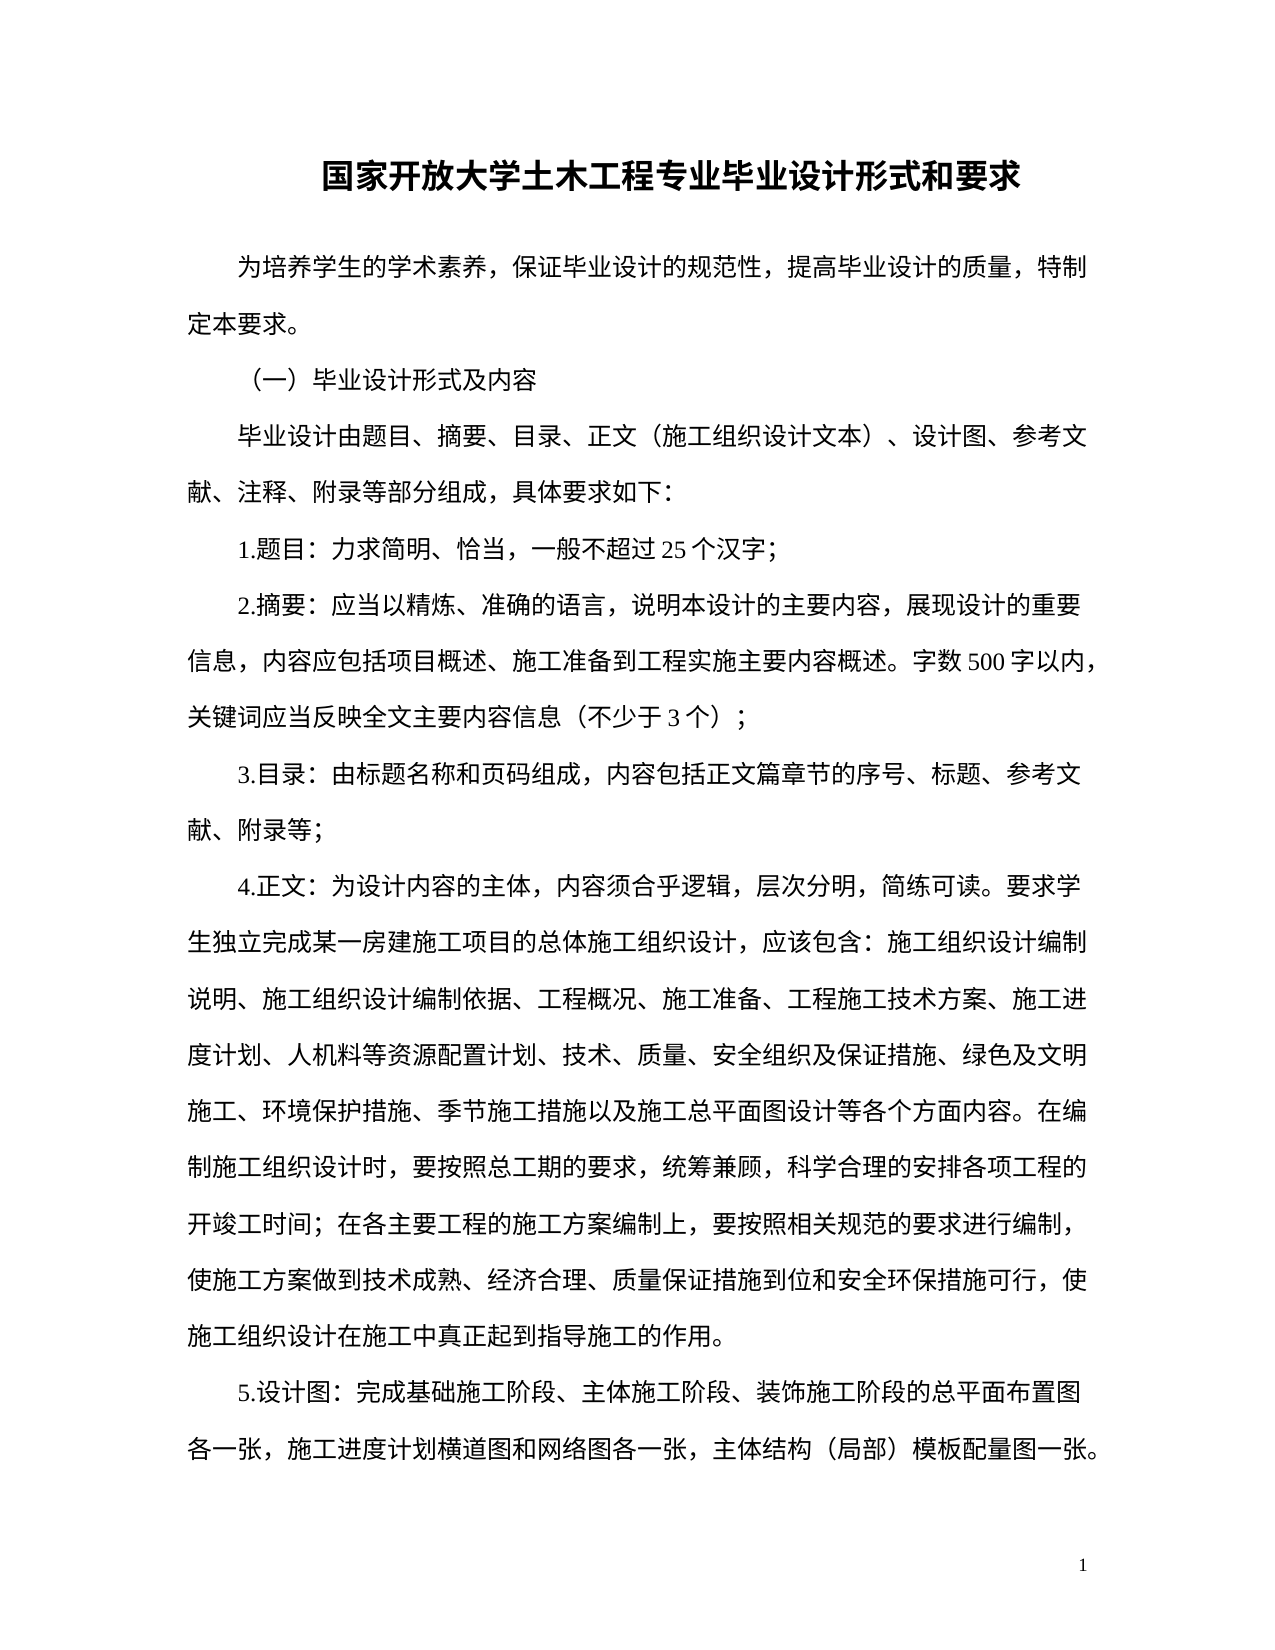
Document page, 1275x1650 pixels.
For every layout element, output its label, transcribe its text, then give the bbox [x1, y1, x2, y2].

text 毕业设计由题目、摘要、目录、正文（施工组织设计文本）、设计图、参考文献、注释、附录等部分组成，具体要求如下： [187, 401, 1087, 513]
text 5.设计图：完成基础施工阶段、主体施工阶段、装饰施工阶段的总平面布置图各一张，施工进度计划横道图和网络图各一张，主体结构（局部）模板配量图一张。 [187, 1357, 1087, 1469]
text 为培养学生的学术素养，保证毕业设计的规范性，提高毕业设计的质量，特制定本要求。 [187, 232, 1087, 344]
text 1.题目：力求简明、恰当，一般不超过25个汉字； [187, 513, 1087, 569]
text 3.目录：由标题名称和页码组成，内容包括正文篇章节的序号、标题、参考文献、附录等； [187, 738, 1087, 851]
text 2.摘要：应当以精炼、准确的语言，说明本设计的主要内容，展现设计的重要信息，内容应包括项目概述、施工准备到工程实施主要内容概述。字数500字以内，关键词应当反映全文主要内容信息（不少于3个）； [187, 569, 1087, 738]
text 4.正文：为设计内容的主体，内容须合乎逻辑，层次分明，简练可读。要求学生独立完成某一房建施工项目的总体施工组织设计，应该包含：施工组织设计编制说明、施工组织设计编制依据、工程概况、施工准备、工程施工技术方案、施工进度计划、人机料等资源配置计划、技术、质量、安全组织及保证措施、绿色及文明施工、环境保护措施、季节施工措施以及施工总平面图设计等各个方面内容。在编制施工组织设计时，要按照总工期的要求，统筹兼顾，科学合理的安排各项工程的开竣工时间；在各主要工程的施工方案编制上，要按照相关规范的要求进行编制，使施工方案做到技术成熟、经济合理、质量保证措施到位和安全环保措施可行，使施工组织设计在施工中真正起到指导施工的作用。 [187, 851, 1087, 1357]
text 国家开放大学土木工程专业毕业设计形式和要求 [187, 150, 1087, 198]
text （一）毕业设计形式及内容 [187, 344, 1087, 401]
